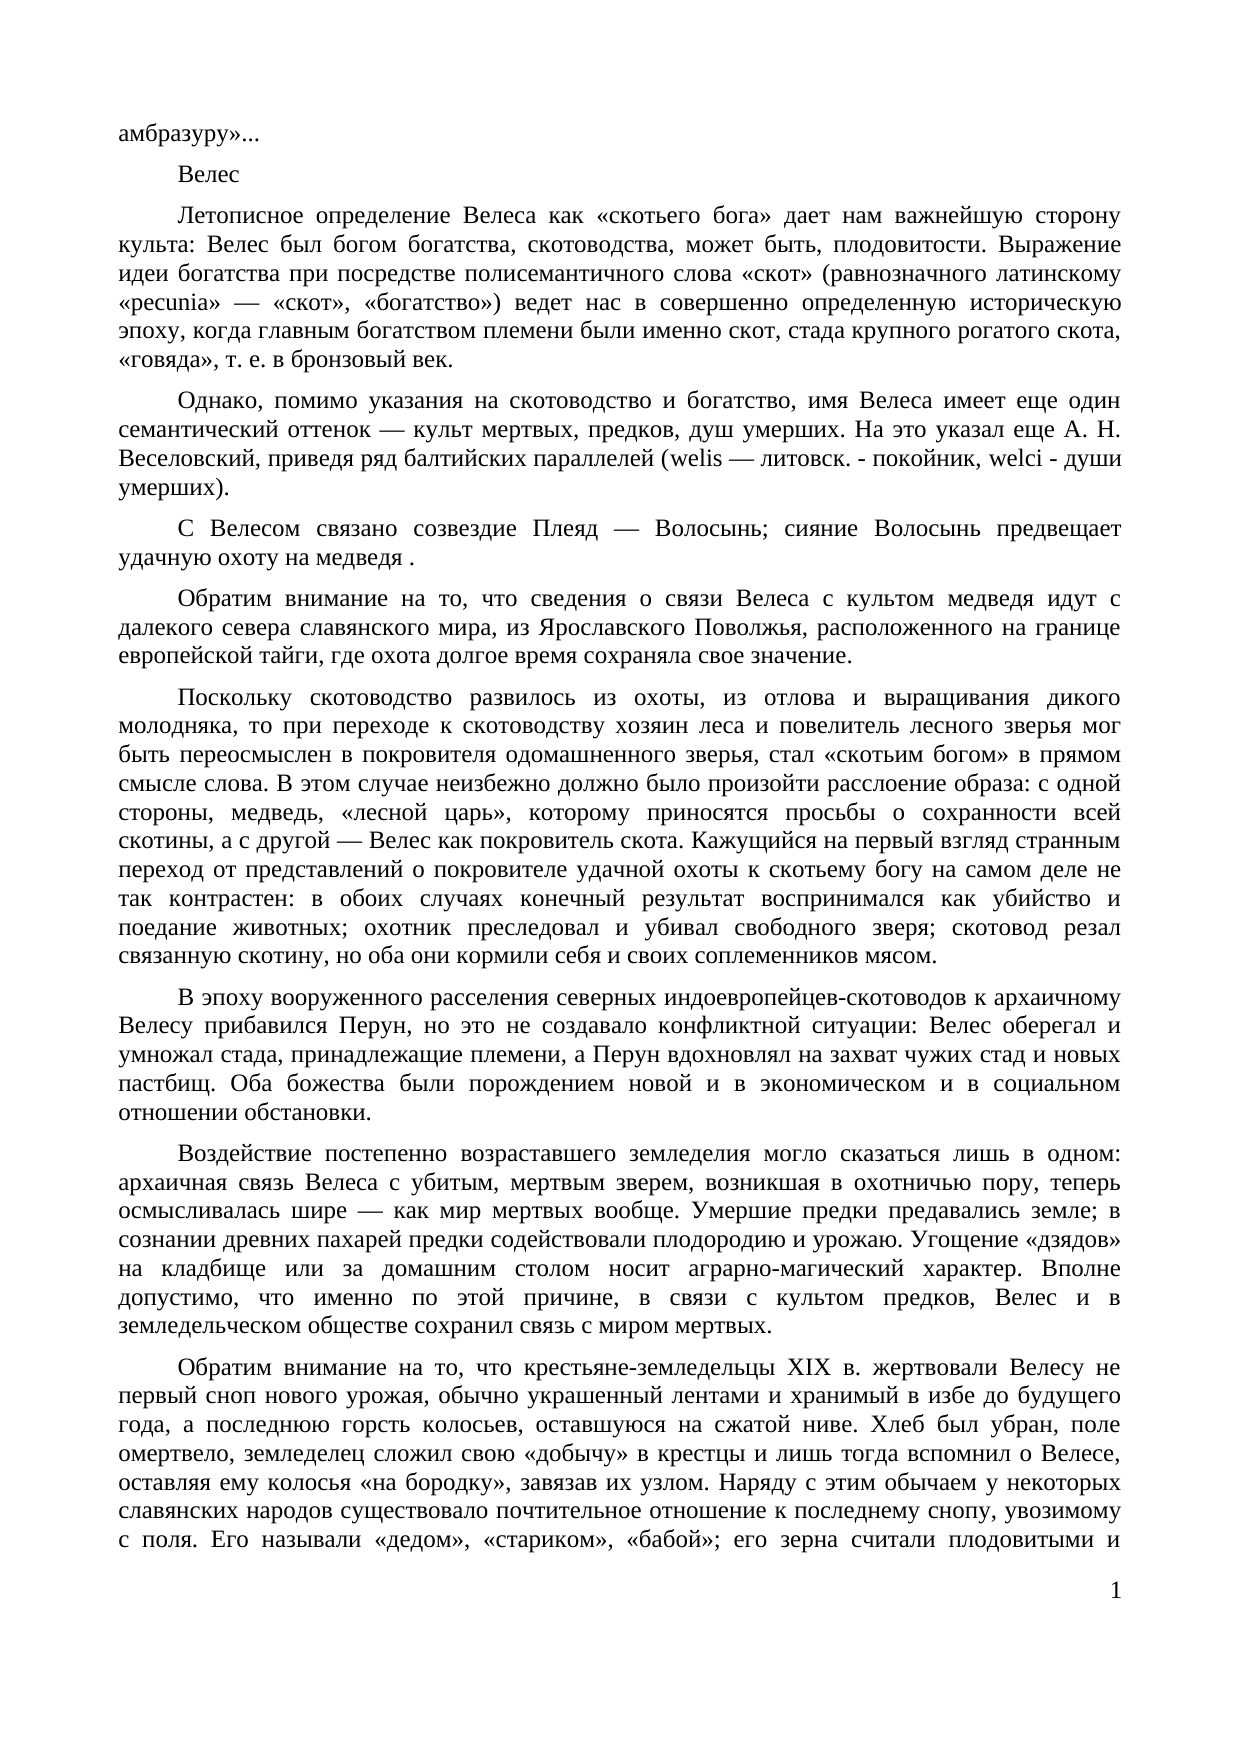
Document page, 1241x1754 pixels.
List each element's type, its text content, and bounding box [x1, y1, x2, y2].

text Воздействие постепенно возраставшего земледелия могло сказаться лишь в одном: архаичная связь Велеса с убитым, мертвым зверем, возникшая в охотничью пору, теперь осмысливалась шире — как мир мертвых вообще. Умершие предки предавались земле; в сознании древних пахарей предки содействовали плодородию и урожаю. Угощение «дзядов» на кладбище или за домашним столом носит аграрно-магический характер. Вполне допустимо, что именно по этой причине, в связи с культом предков, Велес и в земледельческом обществе сохранил связь с миром мертвых. [118, 1138, 1122, 1339]
text С Велесом связано созвездие Плеяд — Волосынь; сияние Волосынь предвещает удачную охоту на медведя . [118, 513, 1122, 571]
text В эпоху вооруженного расселения северных индоевропейцев-скотоводов к архаичному Велесу прибавился Перун, но это не создавало конфликтной ситуации: Велес оберегал и умножал стада, принадлежащие племени, а Перун вдохновлял на захват чужих стад и новых пастбищ. Оба божества были порождением новой и в экономическом и в социальном отношении обстановки. [118, 982, 1122, 1126]
text Поскольку скотоводство развилось из охоты, из отлова и выращивания дикого молодняка, то при переходе к скотоводству хозяин леса и повелитель лесного зверья мог быть переосмыслен в покровителя одомашненного зверья, стал «скотьим богом» в прямом смысле слова. В этом случае неизбежно должно было произойти расслоение образа: с одной стороны, медведь, «лесной царь», которому приносятся просьбы о сохранности всей скотины, а с другой — Велес как покровитель скота. Кажущийся на первый взгляд странным переход от представлений о покровителе удачной охоты к скотьему богу на самом деле не так контрастен: в обоих случаях конечный результат воспринимался как убийство и поедание животных; охотник преследовал и убивал свободного зверя; скотовод резал связанную скотину, но оба они кормили себя и своих соплеменников мясом. [118, 682, 1122, 969]
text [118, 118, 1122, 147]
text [118, 1352, 1122, 1553]
text Однако, помимо указания на скотоводство и богатство, имя Велеса имеет еще один семантический оттенок — культ мертвых, предков, душ умерших. На это указал еще А. Н. Веселовский, приведя ряд балтийских параллелей (welis — литовск. - покойник, welci - души умерших). [118, 386, 1122, 501]
text Летописное определение Велеса как «скотьего бога» дает нам важнейшую сторону культа: Велес был богом богатства, скотоводства, может быть, плодовитости. Выражение идеи богатства при посредстве полисемантичного слова «скот» (равнозначного латинскому «pecunia» — «скот», «богатство») ведет нас в совершенно определенную историческую эпоху, когда главным богатством племени были именно скот, стада крупного рогатого скота, «говяда», т. е. в бронзовый век. [118, 201, 1122, 373]
text Обратим внимание на то, что сведения о связи Велеса с культом медведя идут с далекого севера славянского мира, из Ярославского Поволжья, расположенного на границе европейской тайги, где охота долгое время сохраняла свое значение. [118, 583, 1122, 669]
text Велес [118, 159, 1122, 188]
